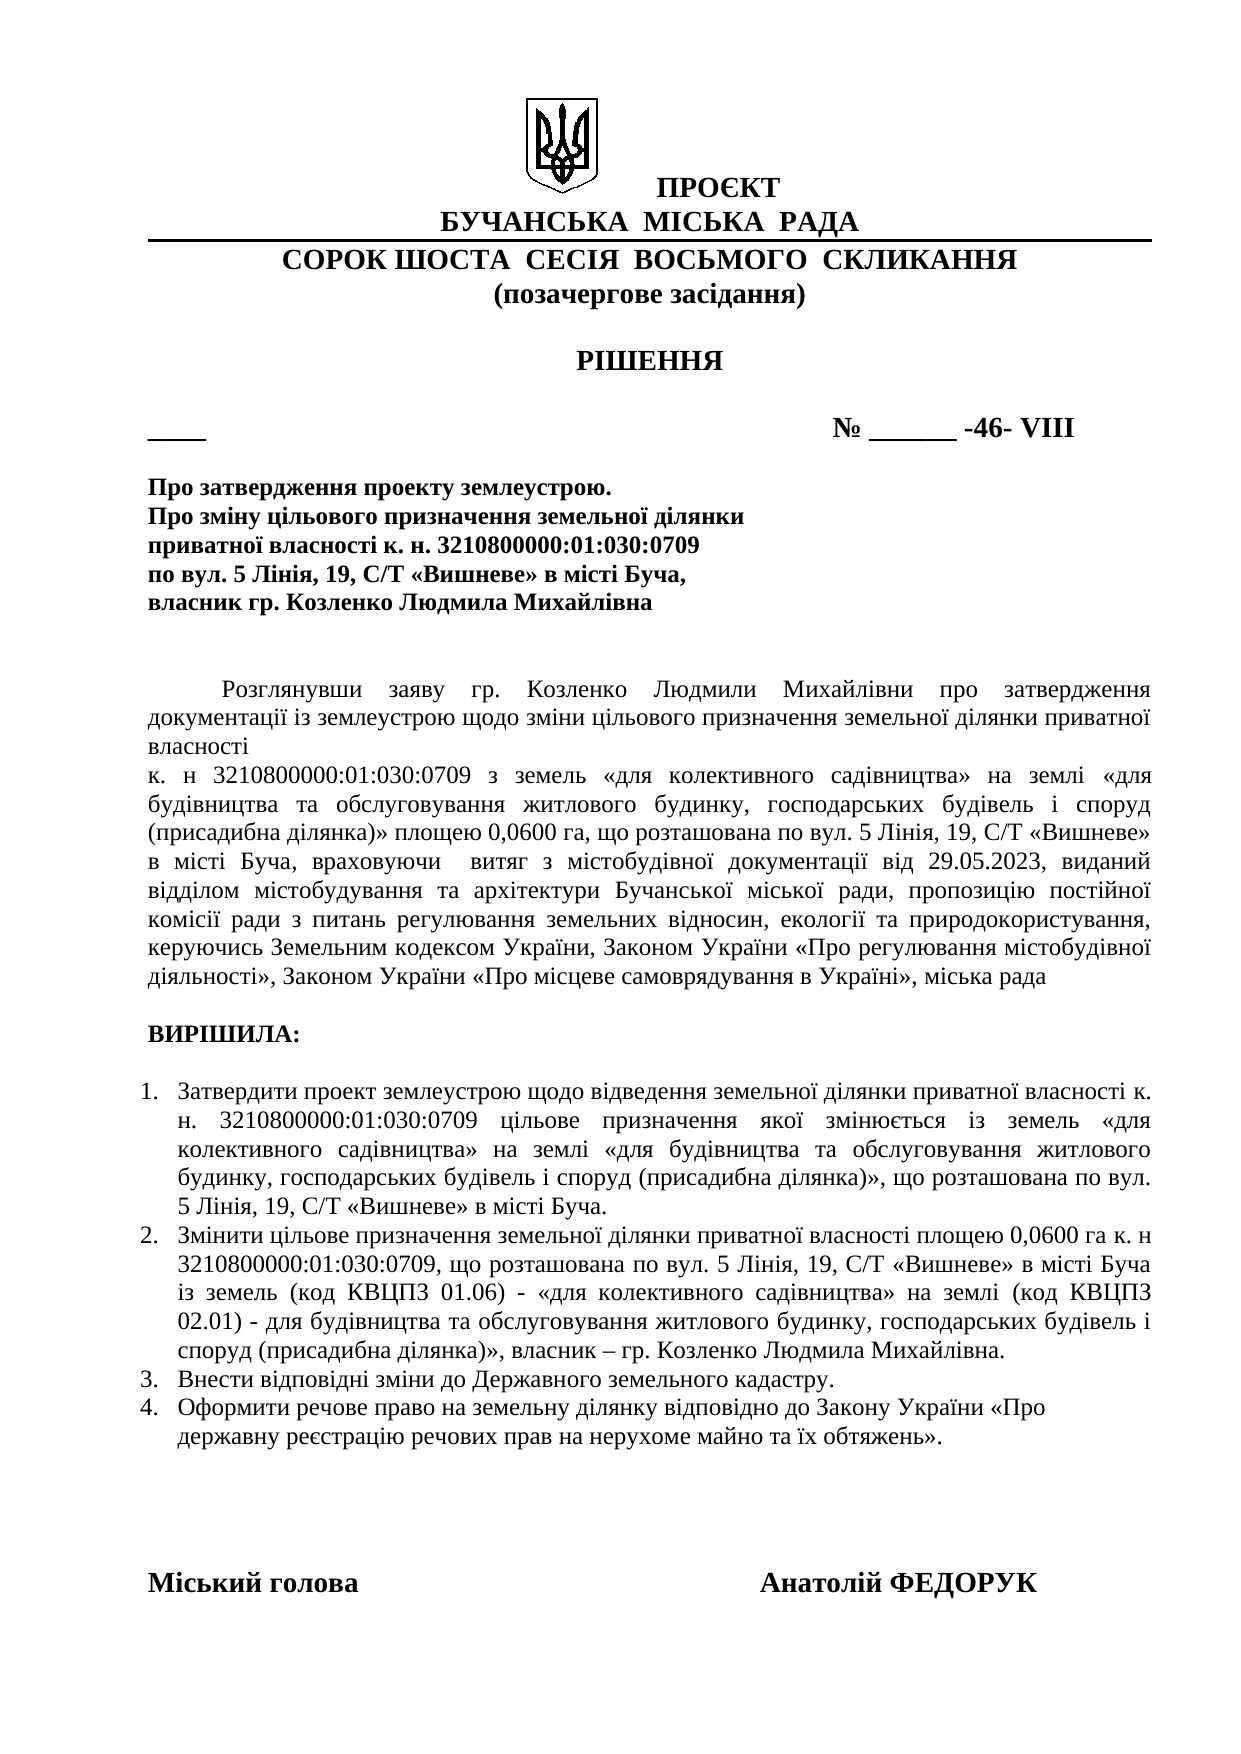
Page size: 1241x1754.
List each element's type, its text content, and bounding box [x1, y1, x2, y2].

list Змінити цільове призначення земельної ділянки приватної власності площею 0,0600 га к. н 3210800000:01:030:0709, що розташована по вул. 5 Лінія, 19, С/Т «Вишневе» в місті Буча із земель (код КВЦПЗ 01.06) - «для колективного садівництва» на землі (код КВЦПЗ 02.01) - для будівництва та обслуговування житлового будинку, господарських будівель і споруд (присадибна ділянка)», власник – гр. Козленко Людмила Михайлівна. [140, 1220, 1152, 1364]
text Розглянувши заяву гр. Козленко Людмили Михайлівни про затвердження документації із землеустрою щодо зміни цільового призначення земельної ділянки приватної власності [148, 674, 1152, 760]
text СОРОК ШОСТА СЕСІЯ ВОСЬМОГО СКЛИКАННЯ [148, 242, 1152, 276]
list Затвердити проект землеустрою щодо відведення земельної ділянки приватної власності к. н. 3210800000:01:030:0709 цільове призначення якої змінюється із земель «для колективного садівництва» на землі «для будівництва та обслуговування житлового будинку, господарських будівель і споруд (присадибна ділянка)», що розташована по вул. 5 Лінія, 19, С/Т «Вишневе» в місті Буча. [140, 1076, 1152, 1220]
text к. н 3210800000:01:030:0709 з земель «для колективного садівництва» на землі «для будівництва та обслуговування житлового будинку, господарських будівель і споруд (присадибна ділянка)» площею 0,0600 га, що розташована по вул. 5 Лінія, 19, С/Т «Вишневе» в місті Буча, враховуючи витяг з містобудівної документації від 29.05.2023, виданий відділом містобудування та архітектури Бучанської міської ради, пропозицію постійної комісії ради з питань регулювання земельних відносин, екології та природокористування, керуючись Земельним кодексом України, Законом України «Про регулювання містобудівної діяльності», Законом України «Про місцеве самоврядування в Україні», міська рада [148, 760, 1152, 990]
text Міський голова Анатолій ФЕДОРУК [148, 1565, 1152, 1598]
text Про зміну цільового призначення земельної ділянки [148, 501, 1152, 530]
text РІШЕННЯ [148, 343, 1152, 377]
text приватної власності к. н. 3210800000:01:030:0709 [148, 530, 1152, 559]
text ____ № ______ -46- VІІІ [148, 410, 1152, 444]
text власник гр. Козленко Людмила Михайлівна [148, 587, 1152, 616]
text по вул. 5 Лінія, 19, С/Т «Вишневе» в місті Буча, [148, 559, 1152, 587]
text ВИРІШИЛА: [148, 1019, 1152, 1047]
text БУЧАНСЬКА МІСЬКА РАДА [148, 204, 1152, 239]
list Оформити речове право на земельну ділянку відповідно до Закону України «Про державну реєстрацію речових прав на нерухоме майно та їх обтяжень». [140, 1392, 1152, 1450]
text Про затвердження проекту землеустрою. [148, 472, 1152, 501]
text (позачергове засідання) [148, 276, 1152, 309]
text ПРОЄКТ [148, 93, 1152, 204]
list Внести відповідні зміни до Державного земельного кадастру. [140, 1364, 1152, 1392]
